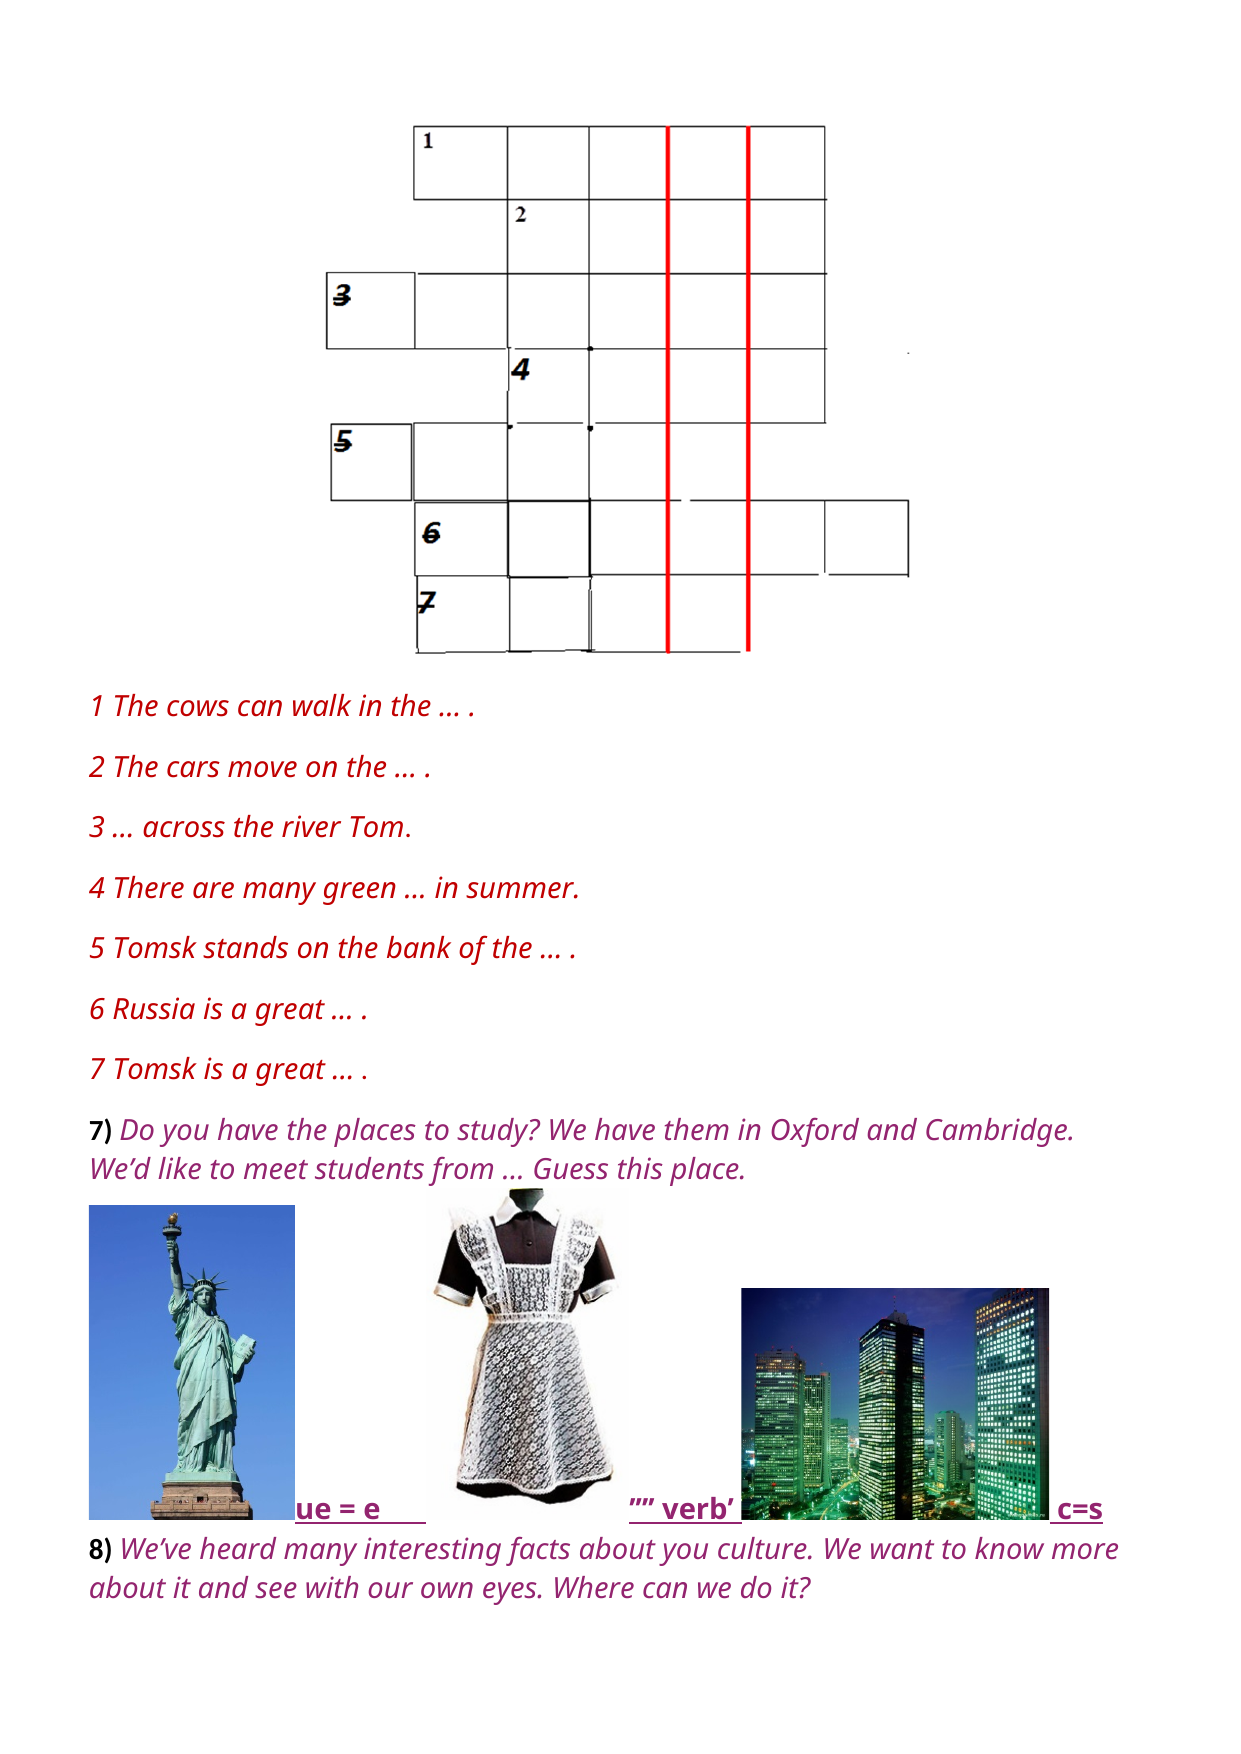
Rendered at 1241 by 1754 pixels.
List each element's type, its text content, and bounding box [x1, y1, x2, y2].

text 7 Tomsk is a great … . [89, 1048, 1152, 1088]
picture [88, 1205, 295, 1520]
picture [318, 118, 922, 686]
text 5 Tomsk stands on the bank of the … . [89, 927, 1152, 967]
text 2 The cars move on the … . [89, 746, 1152, 786]
text 3 … across the river Tom. [89, 806, 1152, 846]
text 4 There are many green … in summer. [89, 867, 1152, 907]
text 6 Russia is a great … . [89, 988, 1152, 1028]
text 1 The cows can walk in the … . [89, 685, 1152, 725]
text We’d like to meet students from … Guess this place. [89, 1149, 1152, 1188]
picture [741, 1288, 1050, 1520]
text 7) Do you have the places to study? We have them in Oxford and Cambridge. [89, 1109, 1152, 1149]
text 8) We’ve heard many interesting facts about you culture. We want to know more about it and see with our own eyes. Where can we do it? [89, 1528, 1152, 1607]
picture [426, 1188, 629, 1520]
